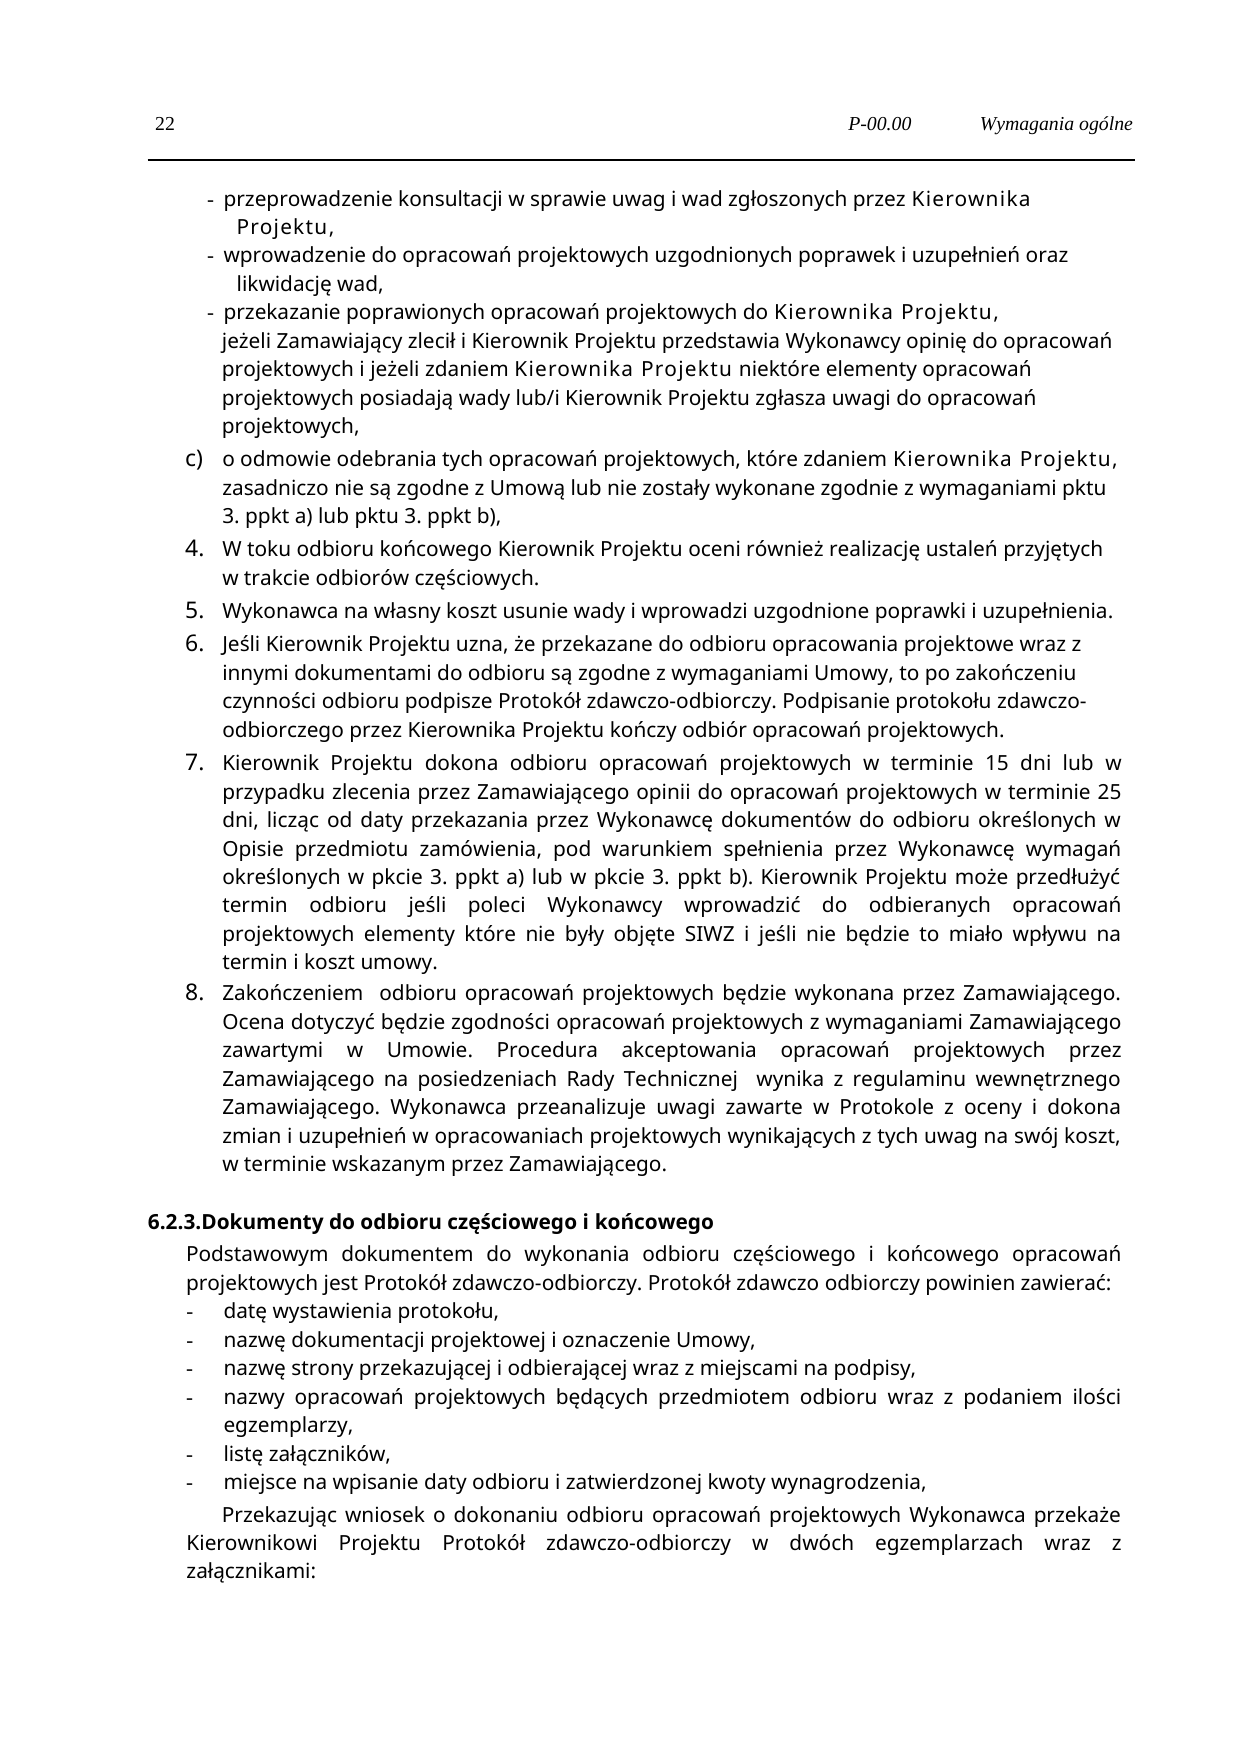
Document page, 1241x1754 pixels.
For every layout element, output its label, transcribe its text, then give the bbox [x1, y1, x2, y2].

list Wykonawca na własny koszt usunie wady i wprowadzi uzgodnione poprawki i uzupełnienia. [185, 594, 1122, 625]
list nazwę dokumentacji projektowej i oznaczenie Umowy, [186, 1325, 1122, 1353]
list Zakończeniem odbioru opracowań projektowych będzie wykonana przez Zamawiającego. Ocena dotyczyć będzie zgodności opracowań projektowych z wymaganiami Zamawiającego zawartymi w Umowie. Procedura akceptowania opracowań projektowych przez Zamawiającego na posiedzeniach Rady Technicznej wynika z regulaminu wewnętrznego Zamawiającego. Wykonawca przeanalizuje uwagi zawarte w Protokole z oceny i dokona zmian i uzupełnień w opracowaniach projektowych wynikających z tych uwag na swój koszt, w terminie wskazanym przez Zamawiającego. [185, 976, 1122, 1178]
text jeżeli Zamawiający zlecił i Kierownik Projektu przedstawia Wykonawcy opinię do opracowań projektowych i jeżeli zdaniem Kierownika Projektu niektóre elementy opracowań projektowych posiadają wady lub/i Kierownik Projektu zgłasza uwagi do opracowań projektowych, [222, 326, 1122, 439]
list nazwy opracowań projektowych będących przedmiotem odbioru wraz z podaniem ilości egzemplarzy, [186, 1382, 1122, 1439]
list miejsce na wpisanie daty odbioru i zatwierdzonej kwoty wynagrodzenia, [186, 1467, 1122, 1496]
list Kierownik Projektu dokona odbioru opracowań projektowych w terminie 15 dni lub w przypadku zlecenia przez Zamawiającego opinii do opracowań projektowych w terminie 25 dni, licząc od daty przekazania przez Wykonawcę dokumentów do odbioru określonych w Opisie przedmiotu zamówienia, pod warunkiem spełnienia przez Wykonawcę wymagań określonych w pkcie 3. ppkt a) lub w pkcie 3. ppkt b). Kierownik Projektu może przedłużyć termin odbioru jeśli poleci Wykonawcy wprowadzić do odbieranych opracowań projektowych elementy które nie były objęte SIWZ i jeśli nie będzie to miało wpływu na termin i koszt umowy. [185, 746, 1122, 976]
list listę załączników, [186, 1439, 1122, 1467]
list W toku odbioru końcowego Kierownik Projektu oceni również realizację ustaleń przyjętych w trakcie odbiorów częściowych. [185, 532, 1122, 592]
list wprowadzenie do opracowań projektowych uzgodnionych poprawek i uzupełnień oraz likwidację wad, [207, 241, 1122, 297]
list przeprowadzenie konsultacji w sprawie uwag i wad zgłoszonych przez Kierownika Projektu, [207, 184, 1122, 241]
list nazwę strony przekazującej i odbierającej wraz z miejscami na podpisy, [186, 1353, 1122, 1382]
list Jeśli Kierownik Projektu uzna, że przekazane do odbioru opracowania projektowe wraz z innymi dokumentami do odbioru są zgodne z wymaganiami Umowy, to po zakończeniu czynności odbioru podpisze Protokół zdawczo-odbiorczy. Podpisanie protokołu zdawczo-odbiorczego przez Kierownika Projektu kończy odbiór opracowań projektowych. [185, 627, 1122, 743]
list przekazanie poprawionych opracowań projektowych do Kierownika Projektu, [207, 297, 1122, 326]
text Podstawowym dokumentem do wykonania odbioru częściowego i końcowego opracowań projektowych jest Protokół zdawczo-odbiorczy. Protokół zdawczo odbiorczy powinien zawierać: [186, 1239, 1122, 1296]
list o odmowie odebrania tych opracowań projektowych, które zdaniem Kierownika Projektu, zasadniczo nie są zgodne z Umową lub nie zostały wykonane zgodnie z wymaganiami pktu 3. ppkt a) lub pktu 3. ppkt b), [185, 442, 1122, 530]
list datę wystawienia protokołu, [186, 1296, 1122, 1325]
text Przekazując wniosek o dokonaniu odbioru opracowań projektowych Wykonawca przekaże Kierownikowi Projektu Protokół zdawczo-odbiorczy w dwóch egzemplarzach wraz z załącznikami: [186, 1500, 1122, 1585]
subtitle 6.2.3.Dokumenty do odbioru częściowego i końcowego [148, 1207, 1122, 1235]
